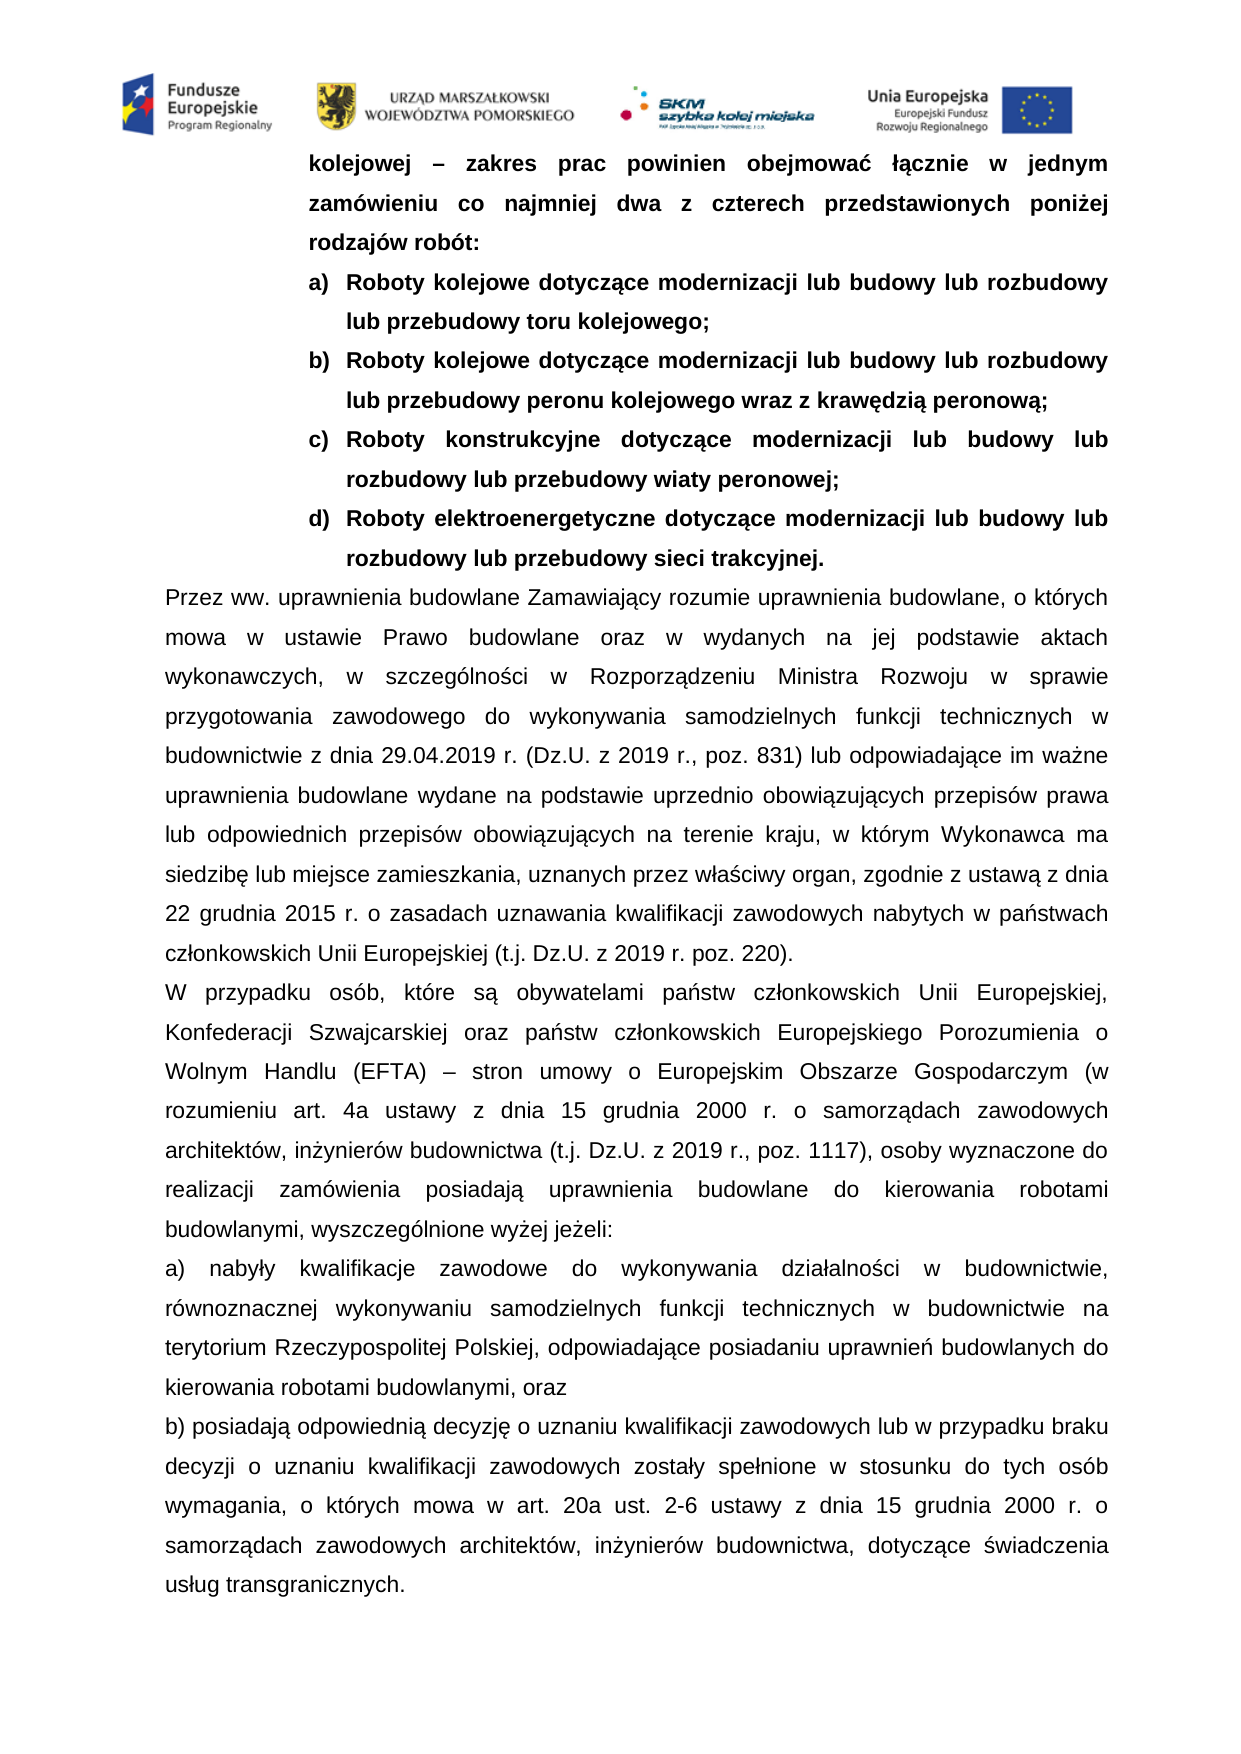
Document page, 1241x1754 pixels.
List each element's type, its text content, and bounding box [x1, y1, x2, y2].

list Roboty elektroenergetyczne dotyczące modernizacji lub budowy lub rozbudowy lub przebudowy sieci trakcyjnej. [308, 505, 1109, 571]
text b) posiadają odpowiednią decyzję o uznaniu kwalifikacji zawodowych lub w przypadku braku decyzji o uznaniu kwalifikacji zawodowych zostały spełnione w stosunku do tych osób wymagania, o których mowa w art. 20a ust. 2-6 ustawy z dnia 15 grudnia 2000 r. o samorządach zawodowych architektów, inżynierów budownictwa, dotyczące świadczenia usług transgranicznych. [165, 1413, 1109, 1598]
list Roboty kolejowe dotyczące modernizacji lub budowy lub rozbudowy lub przebudowy toru kolejowego; [308, 268, 1109, 334]
picture [113, 73, 1087, 150]
list Roboty konstrukcyjne dotyczące modernizacji lub budowy lub rozbudowy lub przebudowy wiaty peronowej; [308, 426, 1109, 492]
text W przypadku osób, które są obywatelami państw członkowskich Unii Europejskiej, Konfederacji Szwajcarskiej oraz państw członkowskich Europejskiego Porozumienia o Wolnym Handlu (EFTA) – stron umowy o Europejskim Obszarze Gospodarczym (w rozumieniu art. 4a ustawy z dnia 15 grudnia 2000 r. o samorządach zawodowych architektów, inżynierów budownictwa (t.j. Dz.U. z 2019 r., poz. 1117), osoby wyznaczone do realizacji zamówienia posiadają uprawnienia budowlane do kierowania robotami budowlanymi, wyszczególnione wyżej jeżeli: [165, 979, 1109, 1242]
text Przez ww. uprawnienia budowlane Zamawiający rozumie uprawnienia budowlane, o których mowa w ustawie Prawo budowlane oraz w wydanych na jej podstawie aktach wykonawczych, w szczególności w Rozporządzeniu Ministra Rozwoju w sprawie przygotowania zawodowego do wykonywania samodzielnych funkcji technicznych w budownictwie z dnia 29.04.2019 r. (Dz.U. z 2019 r., poz. 831) lub odpowiadające im ważne uprawnienia budowlane wydane na podstawie uprzednio obowiązujących przepisów prawa lub odpowiednich przepisów obowiązujących na terenie kraju, w którym Wykonawca ma siedzibę lub miejsce zamieszkania, uznanych przez właściwy organ, zgodnie z ustawą z dnia 22 grudnia 2015 r. o zasadach uznawania kwalifikacji zawodowych nabytych w państwach członkowskich Unii Europejskiej (t.j. Dz.U. z 2019 r. poz. 220). [106, 584, 1109, 966]
list Roboty kolejowe dotyczące modernizacji lub budowy lub rozbudowy lub przebudowy peronu kolejowego wraz z krawędzią peronową; [308, 347, 1109, 413]
text a) nabyły kwalifikacje zawodowe do wykonywania działalności w budownictwie, równoznacznej wykonywaniu samodzielnych funkcji technicznych w budownictwie na terytorium Rzeczypospolitej Polskiej, odpowiadające posiadaniu uprawnień budowlanych do kierowania robotami budowlanymi, oraz [165, 1255, 1109, 1400]
